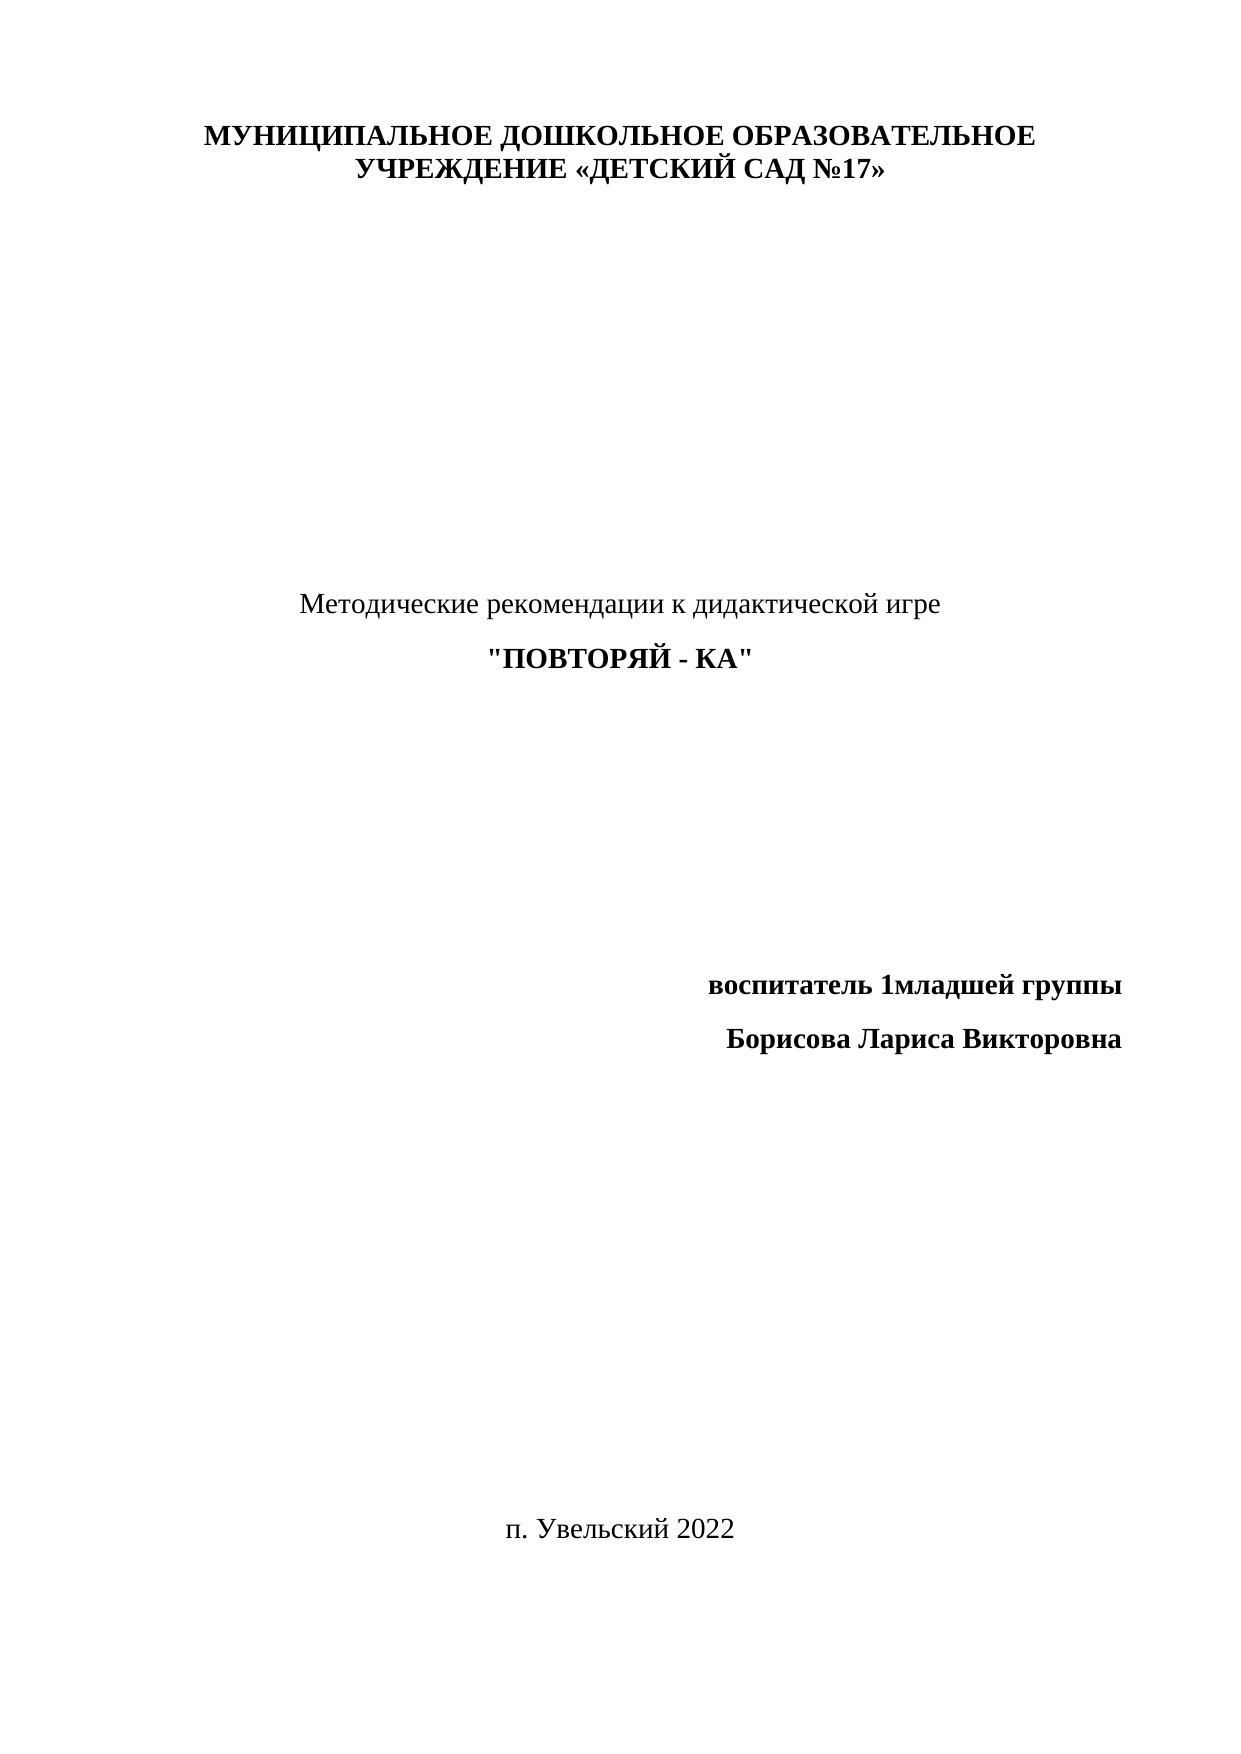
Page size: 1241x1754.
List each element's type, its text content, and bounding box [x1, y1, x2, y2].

text Борисова Лариса Викторовна [118, 1022, 1122, 1055]
text МУНИЦИПАЛЬНОЕ ДОШКОЛЬНОЕ ОБРАЗОВАТЕЛЬНОЕ УЧРЕЖДЕНИЕ «ДЕТСКИЙ САД №17» [118, 118, 1122, 185]
text "ПОВТОРЯЙ - КА" [118, 641, 1122, 674]
text воспитатель 1младшей группы [118, 967, 1122, 1001]
text п. Увельский 2022 [118, 1511, 1122, 1544]
text Методические рекомендации к дидактической игре [118, 587, 1122, 620]
